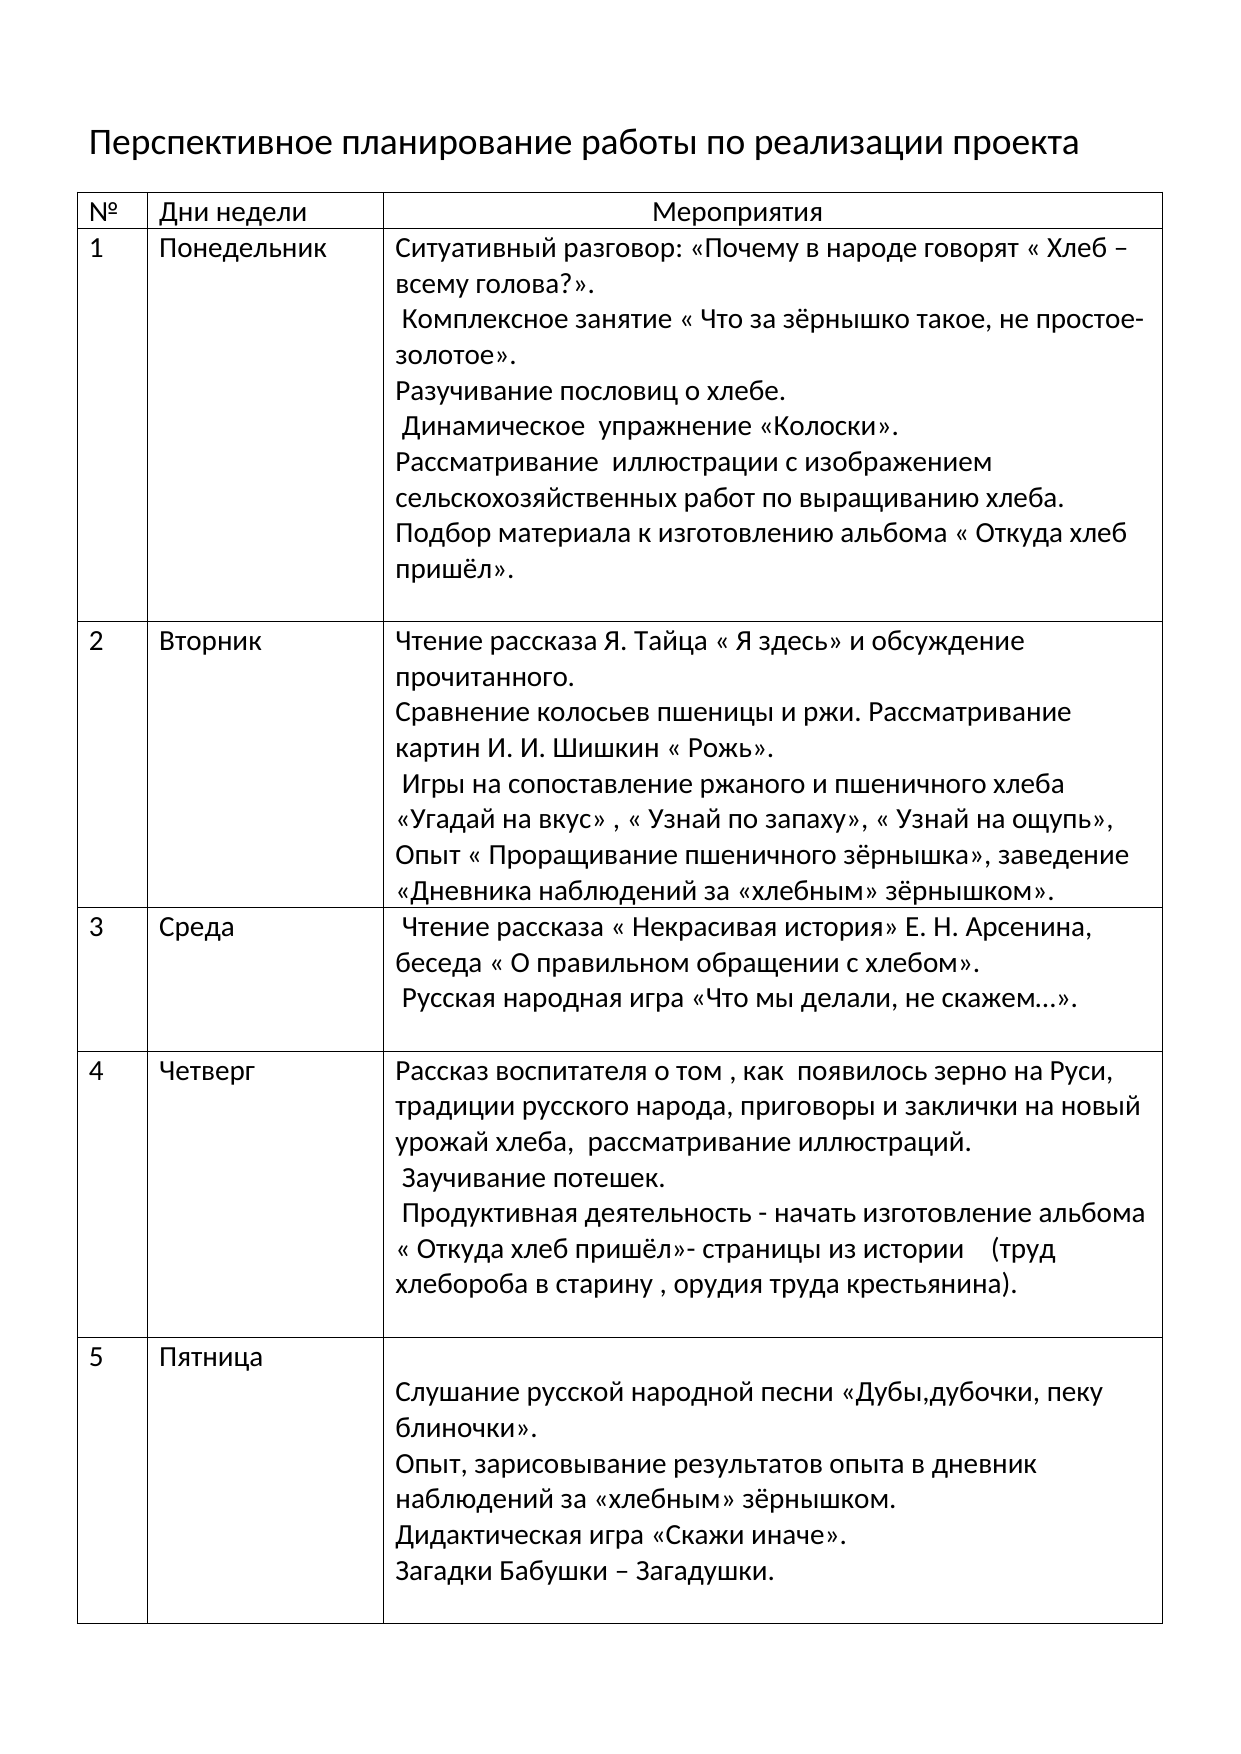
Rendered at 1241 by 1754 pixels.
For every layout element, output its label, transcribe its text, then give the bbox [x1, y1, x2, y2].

text Перспективное планирование работы по реализации проекта [89, 118, 1152, 164]
table_cell 4 [78, 1052, 147, 1337]
table_header № [78, 193, 147, 228]
table_cell Вторник [148, 622, 383, 907]
table_cell Слушание русской народной песни «Дубы,дубочки, пеку блиночки». Опыт, зарисовывание результатов опыта в дневник наблюдений за «хлебным» зёрнышком. Дидактическая игра «Скажи иначе». Загадки Бабушки – Загадушки. [384, 1338, 1162, 1623]
table_cell Среда [148, 908, 383, 1051]
table_cell 2 [78, 622, 147, 907]
table_cell Четверг [148, 1052, 383, 1337]
table_header Мероприятия [384, 193, 1162, 228]
table_cell Пятница [148, 1338, 383, 1623]
table_cell Ситуативный разговор: «Почему в народе говорят « Хлеб – всему голова?». Комплексное занятие « Что за зёрнышко такое, не простое- золотое». Разучивание пословиц о хлебе. Динамическое упражнение «Колоски». Рассматривание иллюстрации с изображением сельскохозяйственных работ по выращиванию хлеба. Подбор материала к изготовлению альбома « Откуда хлеб пришёл». [384, 229, 1162, 621]
table_cell 1 [78, 229, 147, 621]
table_cell 5 [78, 1338, 147, 1623]
table_cell Рассказ воспитателя о том , как появилось зерно на Руси, традиции русского народа, приговоры и заклички на новый урожай хлеба, рассматривание иллюстраций. Заучивание потешек. Продуктивная деятельность - начать изготовление альбома « Откуда хлеб пришёл»- страницы из истории (труд хлебороба в старину , орудия труда крестьянина). [384, 1052, 1162, 1337]
table_cell Чтение рассказа Я. Тайца « Я здесь» и обсуждение прочитанного. Сравнение колосьев пшеницы и ржи. Рассматривание картин И. И. Шишкин « Рожь». Игры на сопоставление ржаного и пшеничного хлеба «Угадай на вкус» , « Узнай по запаху», « Узнай на ощупь», Опыт « Проращивание пшеничного зёрнышка», заведение «Дневника наблюдений за «хлебным» зёрнышком». [384, 622, 1162, 907]
table_header Дни недели [148, 193, 383, 228]
table_cell Понедельник [148, 229, 383, 621]
table_cell 3 [78, 908, 147, 1051]
table_cell Чтение рассказа « Некрасивая история» Е. Н. Арсенина, беседа « О правильном обращении с хлебом». Русская народная игра «Что мы делали, не скажем…». [384, 908, 1162, 1051]
